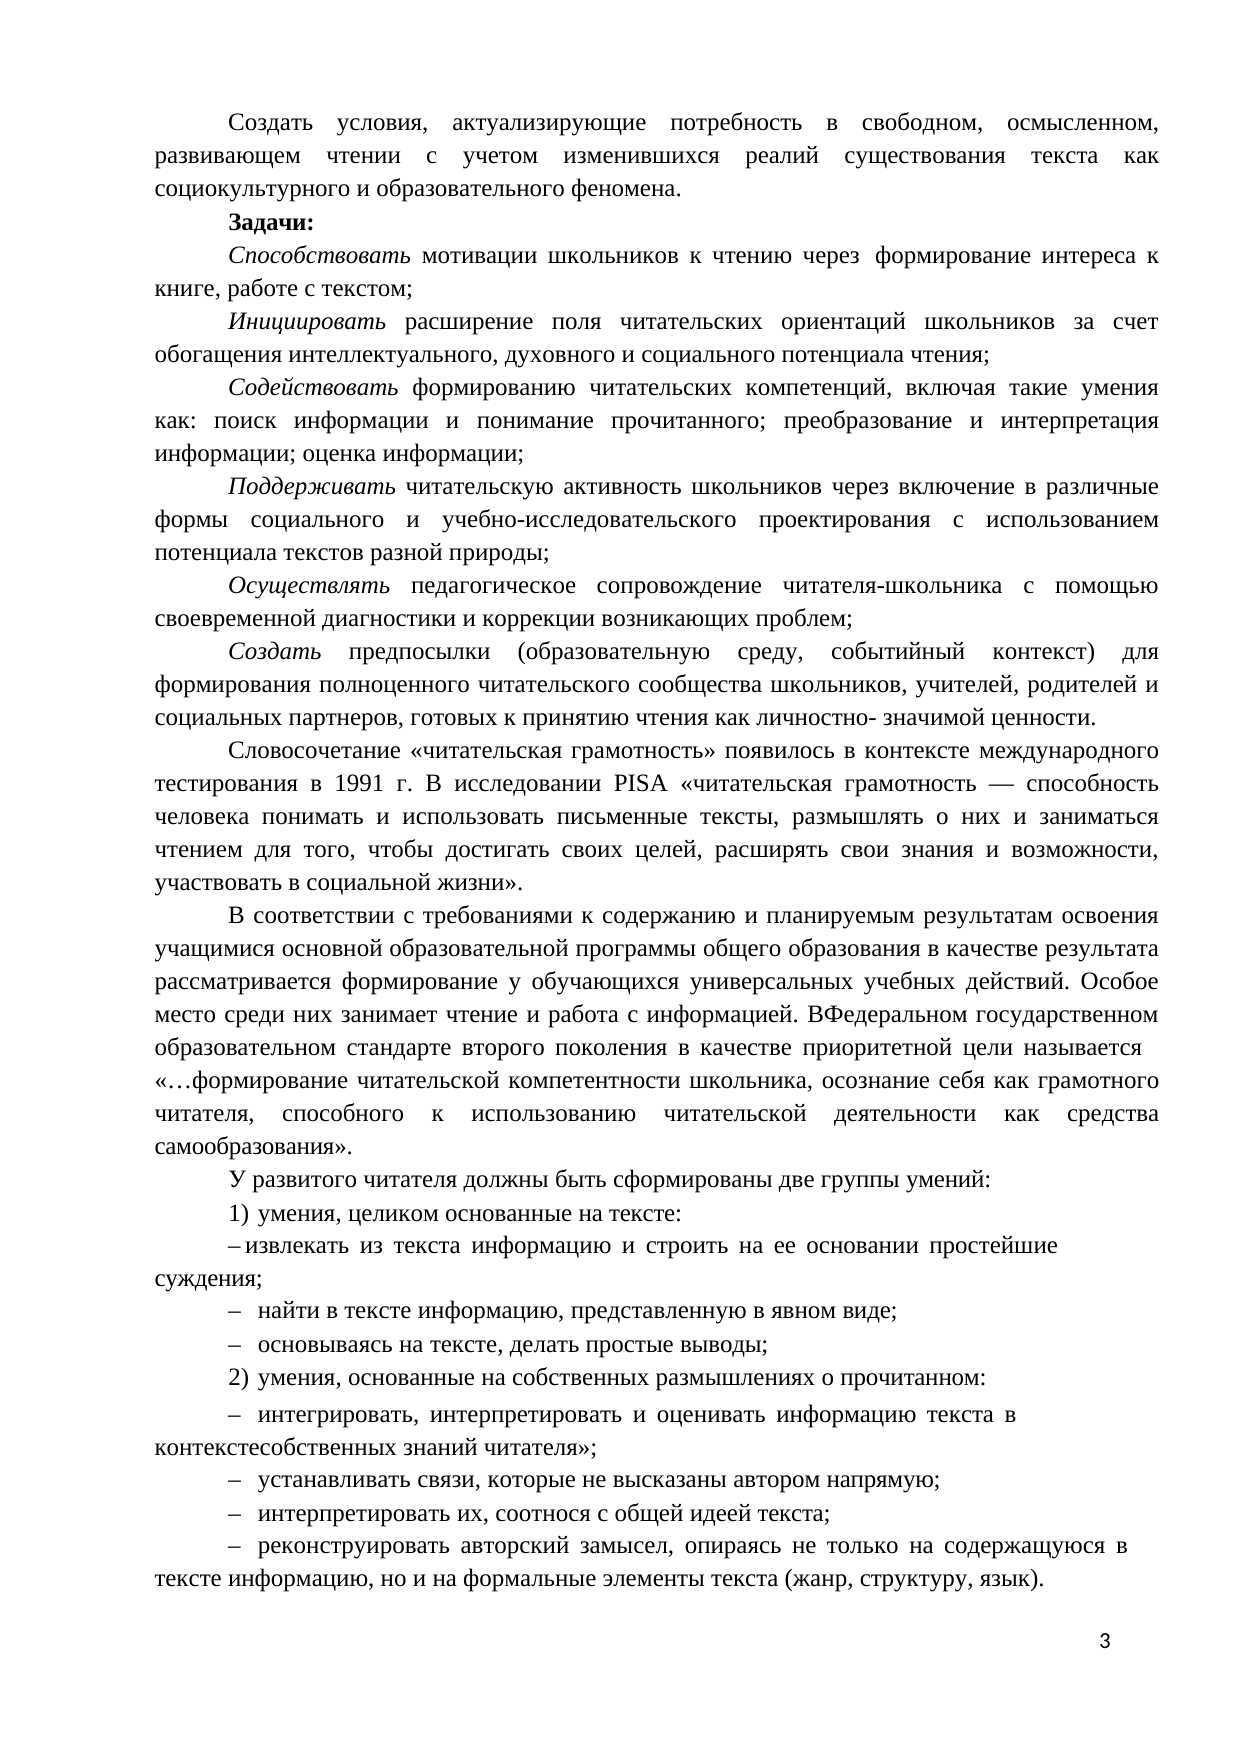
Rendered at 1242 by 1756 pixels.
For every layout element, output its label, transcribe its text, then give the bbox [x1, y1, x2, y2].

list интерпретировать их, соотнося с общей идеей текста; [228, 1498, 1197, 1526]
list умения, целиком основанные на тексте: [228, 1198, 1197, 1226]
text У развитого читателя должны быть сформированы две группы умений: [228, 1164, 1197, 1193]
list основываясь на тексте, делать простые выводы; [228, 1329, 1197, 1358]
text Инициировать расширение поля читательских ориентаций школьников за счет обогащения интеллектуального, духовного и социального потенциала чтения; [154, 306, 1159, 368]
list умения, основанные на собственных размышлениях о прочитанном: [228, 1362, 1197, 1391]
text Способствовать мотивации школьников к чтению через формирование интереса к книге, работе с текстом; [154, 240, 1159, 301]
text «…формирование читательской компетентности школьника, осознание себя как грамотного читателя, способного к использованию читательской деятельности как средства самообразования». [154, 1065, 1160, 1160]
text Поддерживать читательскую активность школьников через включение в различные формы социального и учебно-исследовательского проектирования с использованием потенциала текстов разной природы; [154, 471, 1160, 566]
text Содействовать формированию читательских компетенций, включая такие умения как: поиск информации и понимание прочитанного; преобразование и интерпретация информации; оценка информации; [154, 372, 1160, 467]
text Задачи: [228, 207, 1197, 236]
list интегрировать, интерпретировать и оценивать информацию текста в контекстесобственных знаний читателя»; [154, 1399, 1024, 1460]
list устанавливать связи, которые не высказаны автором напрямую; [228, 1465, 1197, 1493]
list найти в тексте информацию, представленную в явном виде; [228, 1297, 1197, 1324]
text Словосочетание «читательская грамотность» появилось в контексте международного тестирования в 1991 г. В исследовании PISA «читательская грамотность — способность человека понимать и использовать письменные тексты, размышлять о них и заниматься чтением для того, чтобы достигать своих целей, расширять свои знания и возможности, участвовать в социальной жизни». [154, 735, 1160, 896]
text В соответствии с требованиями к содержанию и планируемым результатам освоения учащимися основной образовательной программы общего образования в качестве результата рассматривается формирование у обучающихся универсальных учебных действий. Особое место среди них занимает чтение и работа с информацией. ВФедеральном государственном образовательном стандарте второго поколения в качестве приоритетной цели называется [154, 900, 1160, 1061]
text Создать условия, актуализирующие потребность в свободном, осмысленном, развивающем чтении с учетом изменившихся реалий существования текста как социокультурного и образовательного феномена. [154, 107, 1160, 202]
text Осуществлять педагогическое сопровождение читателя-школьника с помощью своевременной диагностики и коррекции возникающих проблем; [154, 570, 1159, 632]
text Создать предпосылки (образовательную среду, событийный контекст) для формирования полноценного читательского сообщества школьников, учителей, родителей и социальных партнеров, готовых к принятию чтения как личностно- значимой ценности. [154, 636, 1160, 731]
list извлекать из текста информацию и строить на ее основании простейшие суждения; [154, 1231, 1065, 1292]
list реконструировать авторский замысел, опираясь не только на содержащуюся в тексте информацию, но и на формальные элементы текста (жанр, структуру, язык). [154, 1531, 1159, 1592]
